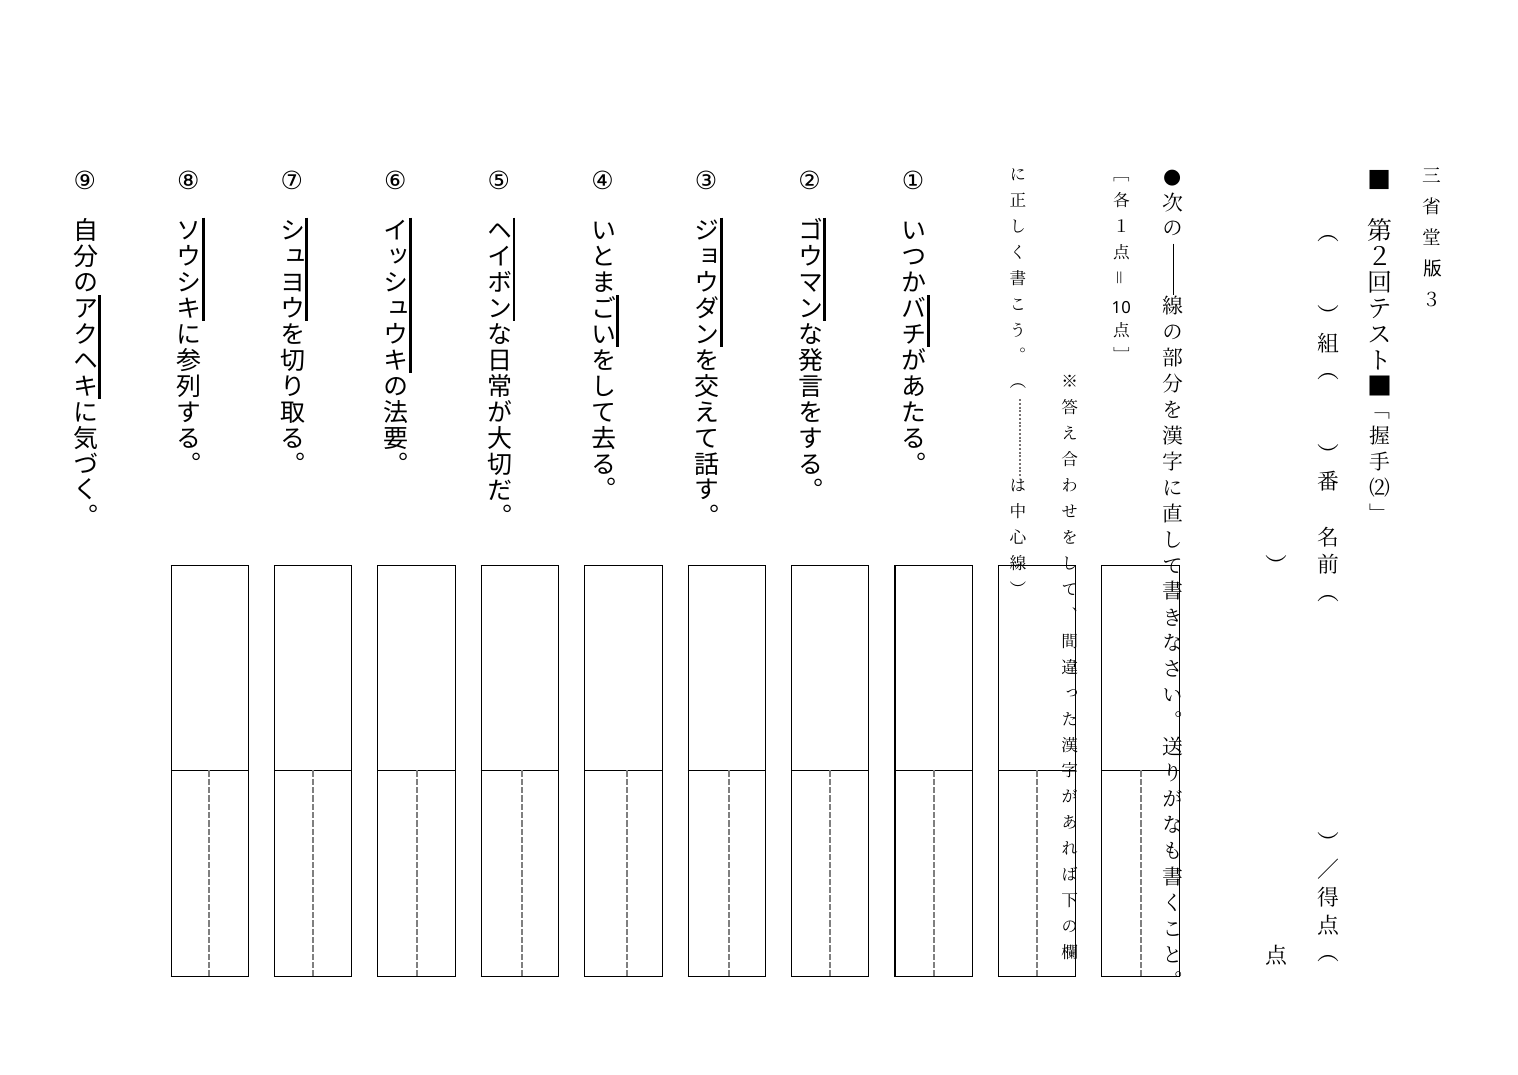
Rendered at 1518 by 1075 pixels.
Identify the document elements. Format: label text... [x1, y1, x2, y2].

text ②ゴウマンな発言をする。 [785, 166, 836, 969]
text ■第２回テスト■「握手⑵」 [1354, 166, 1406, 969]
text （ ）組（ ）番 名前（ ）／得点（ ）点 [1251, 166, 1354, 969]
text ⑤ヘイボンな日常が大切だ。 [474, 166, 526, 969]
text ⑧ソウシキに参列する。 [163, 166, 215, 969]
text ④いとまごいをして去る。 [578, 166, 629, 969]
text ⑨自分のアクヘキに気づく。 [60, 166, 112, 969]
text ⑥イッシュウキの法要。 [371, 166, 422, 969]
text ※答え合わせをして、間違った漢字があれば下の欄に正しく書こう。（ は中心線） [992, 166, 1095, 969]
text ●次の 線の部分を漢字に直して書きなさい。送りがなも書くこと。［各１点＝10点］ [1095, 166, 1199, 969]
text ①いつかバチがあたる。 [888, 166, 940, 969]
subtitle 三省堂版３年 秀学社 [1406, 166, 1458, 969]
text ⑦シュヨウを切り取る。 [267, 166, 319, 969]
text ③ジョウダンを交えて話す。 [681, 166, 733, 969]
